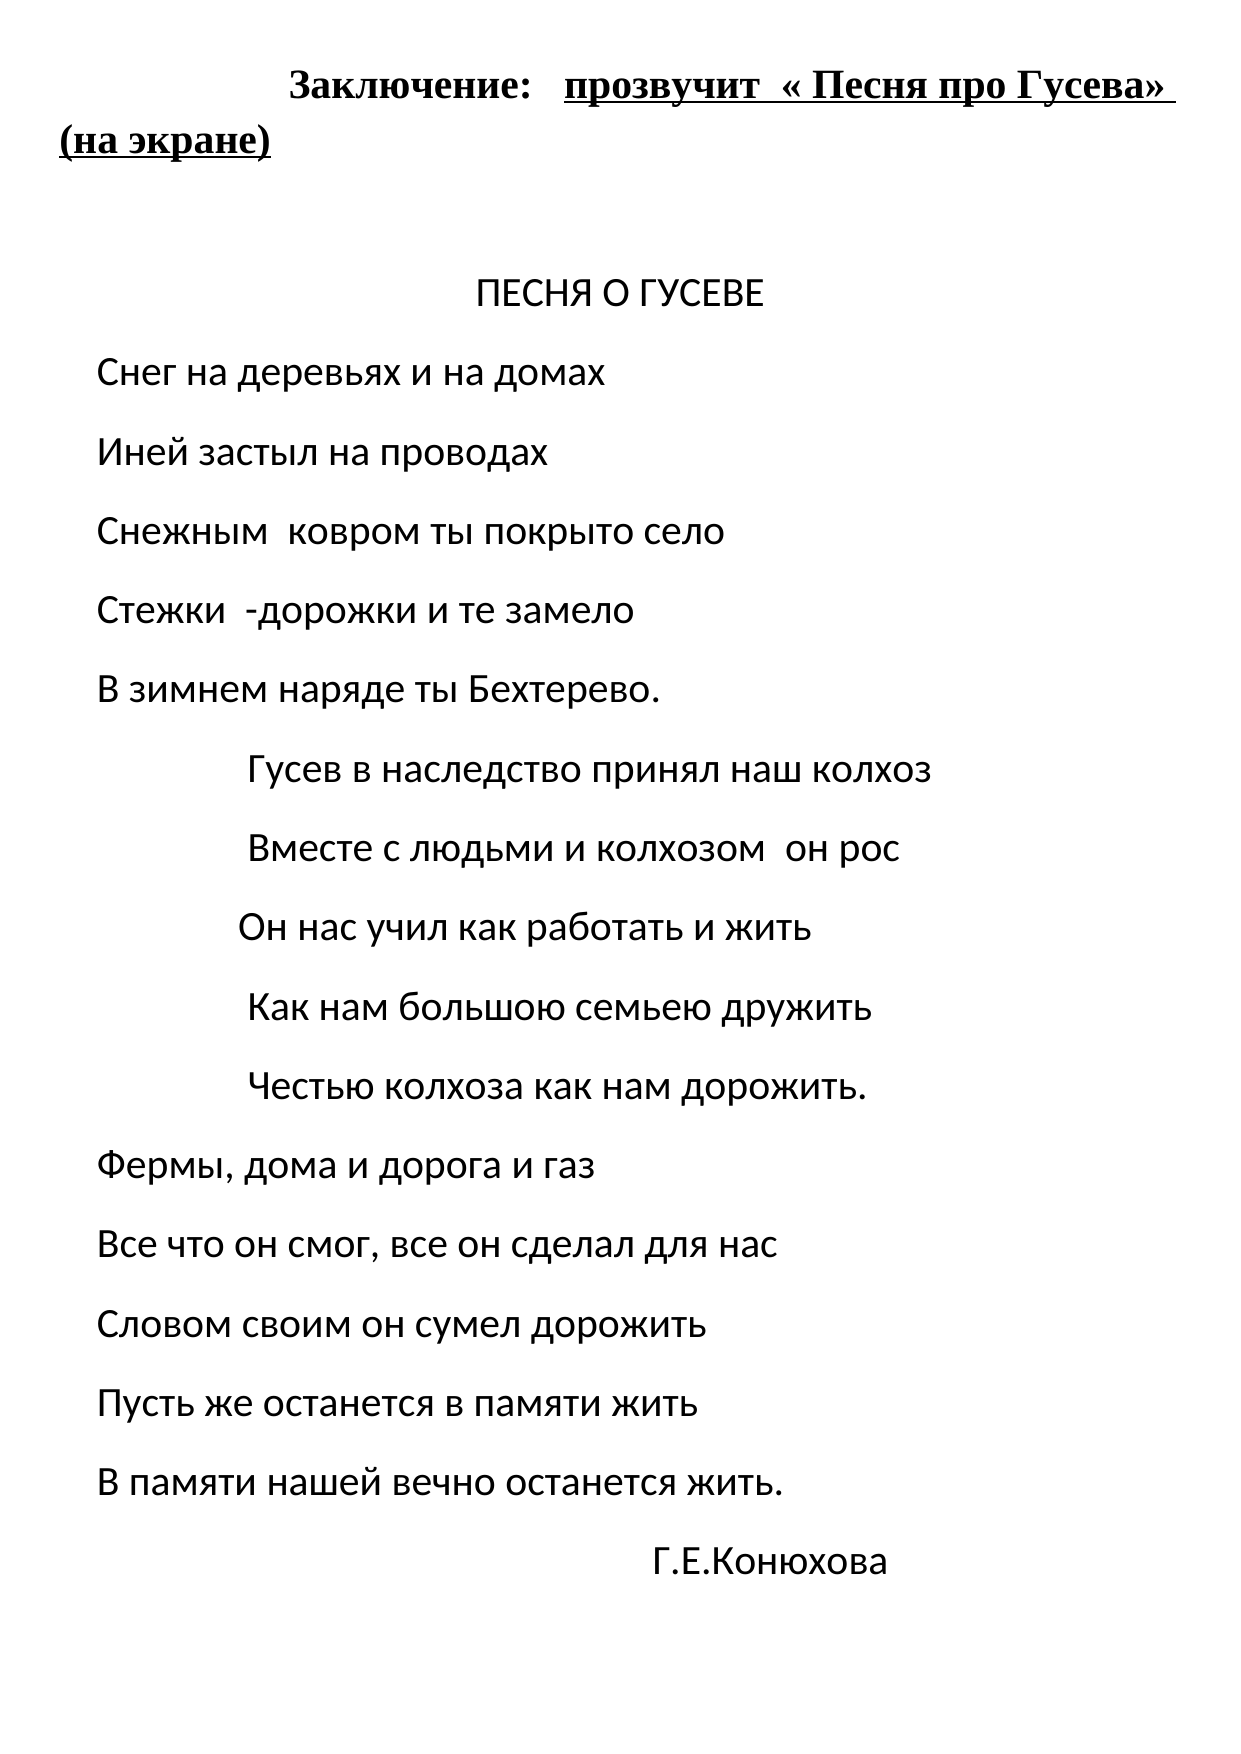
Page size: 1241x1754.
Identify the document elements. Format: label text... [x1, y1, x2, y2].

text Г.Е.Конюхова [97, 1534, 1181, 1585]
text Заключение: прозвучит « Песня про Гусева» (на экране) [59, 59, 1181, 162]
text Как нам большою семьею дружить [97, 979, 1181, 1030]
text Стежки -дорожки и те замело [97, 583, 1181, 634]
text В зимнем наряде ты Бехтерево. [97, 662, 1181, 713]
text Все что он смог, все он сделал для нас [97, 1217, 1181, 1268]
text Он нас учил как работать и жить [97, 900, 1181, 951]
text Фермы, дома и дорога и газ [97, 1138, 1181, 1189]
text Иней застыл на проводах [97, 424, 1181, 475]
text Гусев в наследство принял наш колхоз [97, 742, 1181, 792]
text Снежным ковром ты покрыто село [97, 504, 1181, 555]
text Снег на деревьях и на домах [97, 345, 1181, 396]
text В памяти нашей вечно останется жить. [97, 1455, 1181, 1506]
text ПЕСНЯ О ГУСЕВЕ [59, 266, 1181, 317]
text Словом своим он сумел дорожить [97, 1297, 1181, 1347]
text Честью колхоза как нам дорожить. [97, 1059, 1181, 1109]
text Пусть же останется в памяти жить [97, 1376, 1181, 1427]
text Вместе с людьми и колхозом он рос [97, 821, 1181, 872]
